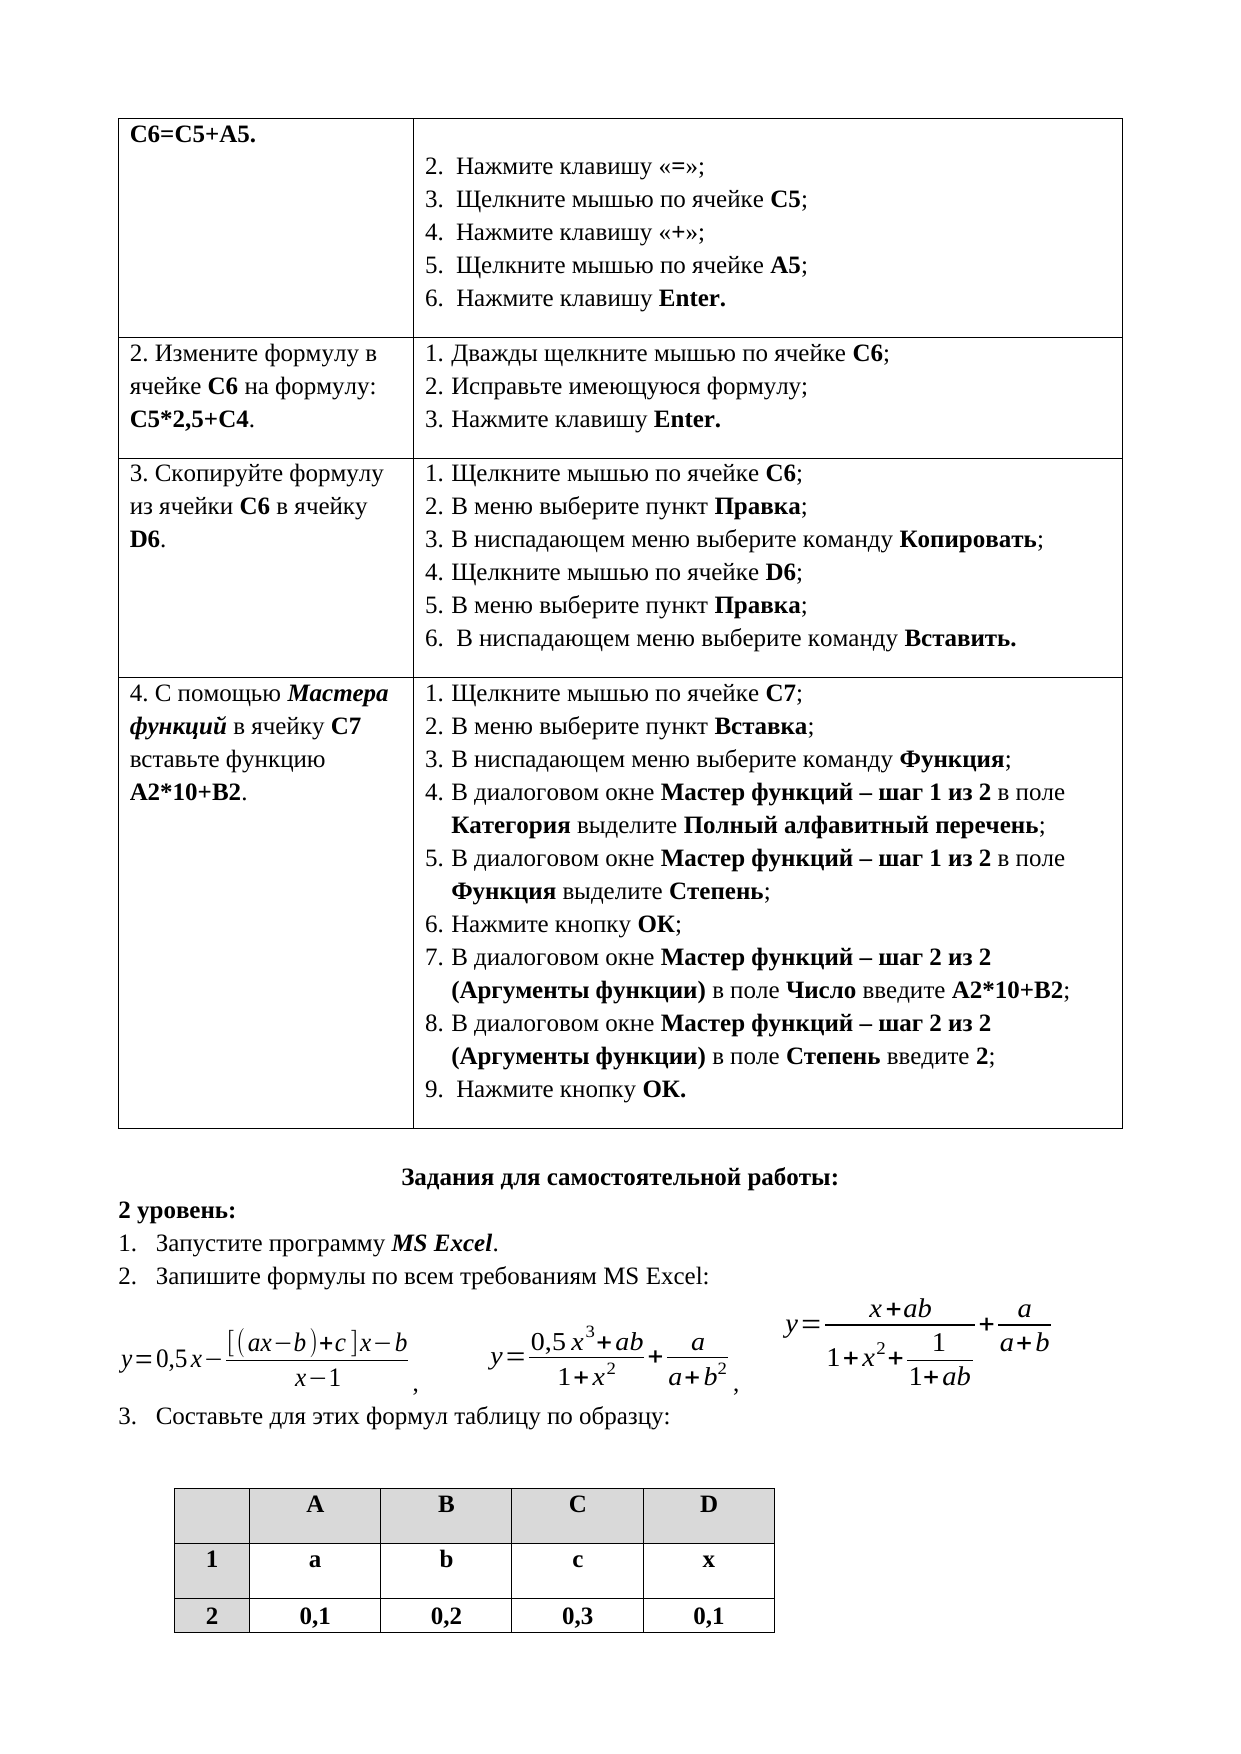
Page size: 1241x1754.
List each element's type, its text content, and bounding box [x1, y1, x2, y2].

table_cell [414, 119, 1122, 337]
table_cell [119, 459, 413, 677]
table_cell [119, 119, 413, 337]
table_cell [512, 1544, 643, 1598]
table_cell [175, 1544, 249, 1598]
text Задания для самостоятельной работы: [118, 1162, 1122, 1191]
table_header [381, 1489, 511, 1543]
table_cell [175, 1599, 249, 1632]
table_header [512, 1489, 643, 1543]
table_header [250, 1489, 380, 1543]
text 2 уровень: [118, 1195, 1122, 1223]
list Запустите программу MS Excel. [118, 1228, 1122, 1257]
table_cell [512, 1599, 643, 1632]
list Запишите формулы по всем требованиям MS Excel: [118, 1261, 1122, 1289]
text , , [118, 1294, 1122, 1397]
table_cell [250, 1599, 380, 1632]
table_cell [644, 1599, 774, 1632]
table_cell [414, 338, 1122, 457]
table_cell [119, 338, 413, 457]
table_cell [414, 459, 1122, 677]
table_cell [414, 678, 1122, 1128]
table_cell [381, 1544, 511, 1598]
list Составьте для этих формул таблицу по образцу: [118, 1401, 1122, 1430]
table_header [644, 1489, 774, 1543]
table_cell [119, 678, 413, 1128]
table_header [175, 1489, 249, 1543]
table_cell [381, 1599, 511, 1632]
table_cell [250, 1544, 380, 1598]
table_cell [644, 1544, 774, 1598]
